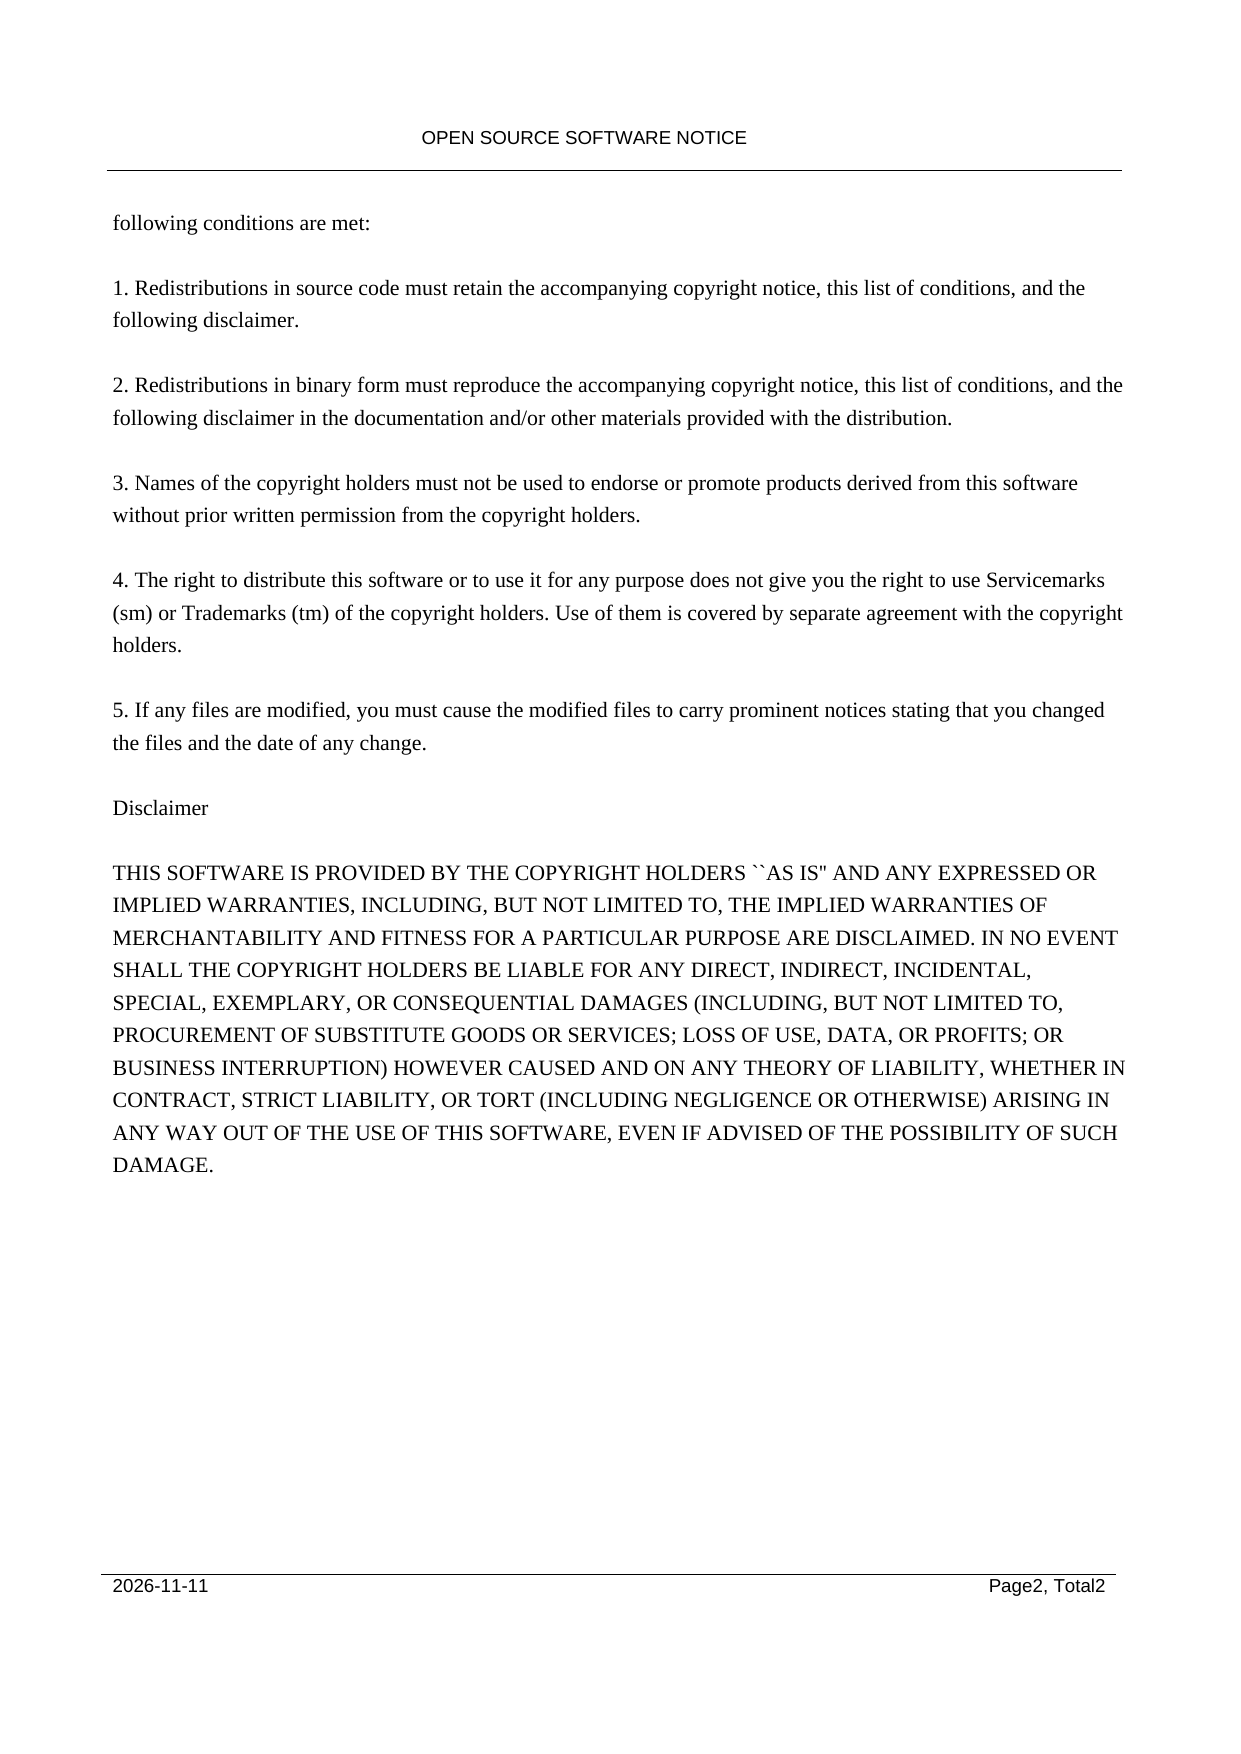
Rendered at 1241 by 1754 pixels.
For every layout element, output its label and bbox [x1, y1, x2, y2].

text [112, 206, 1128, 1214]
